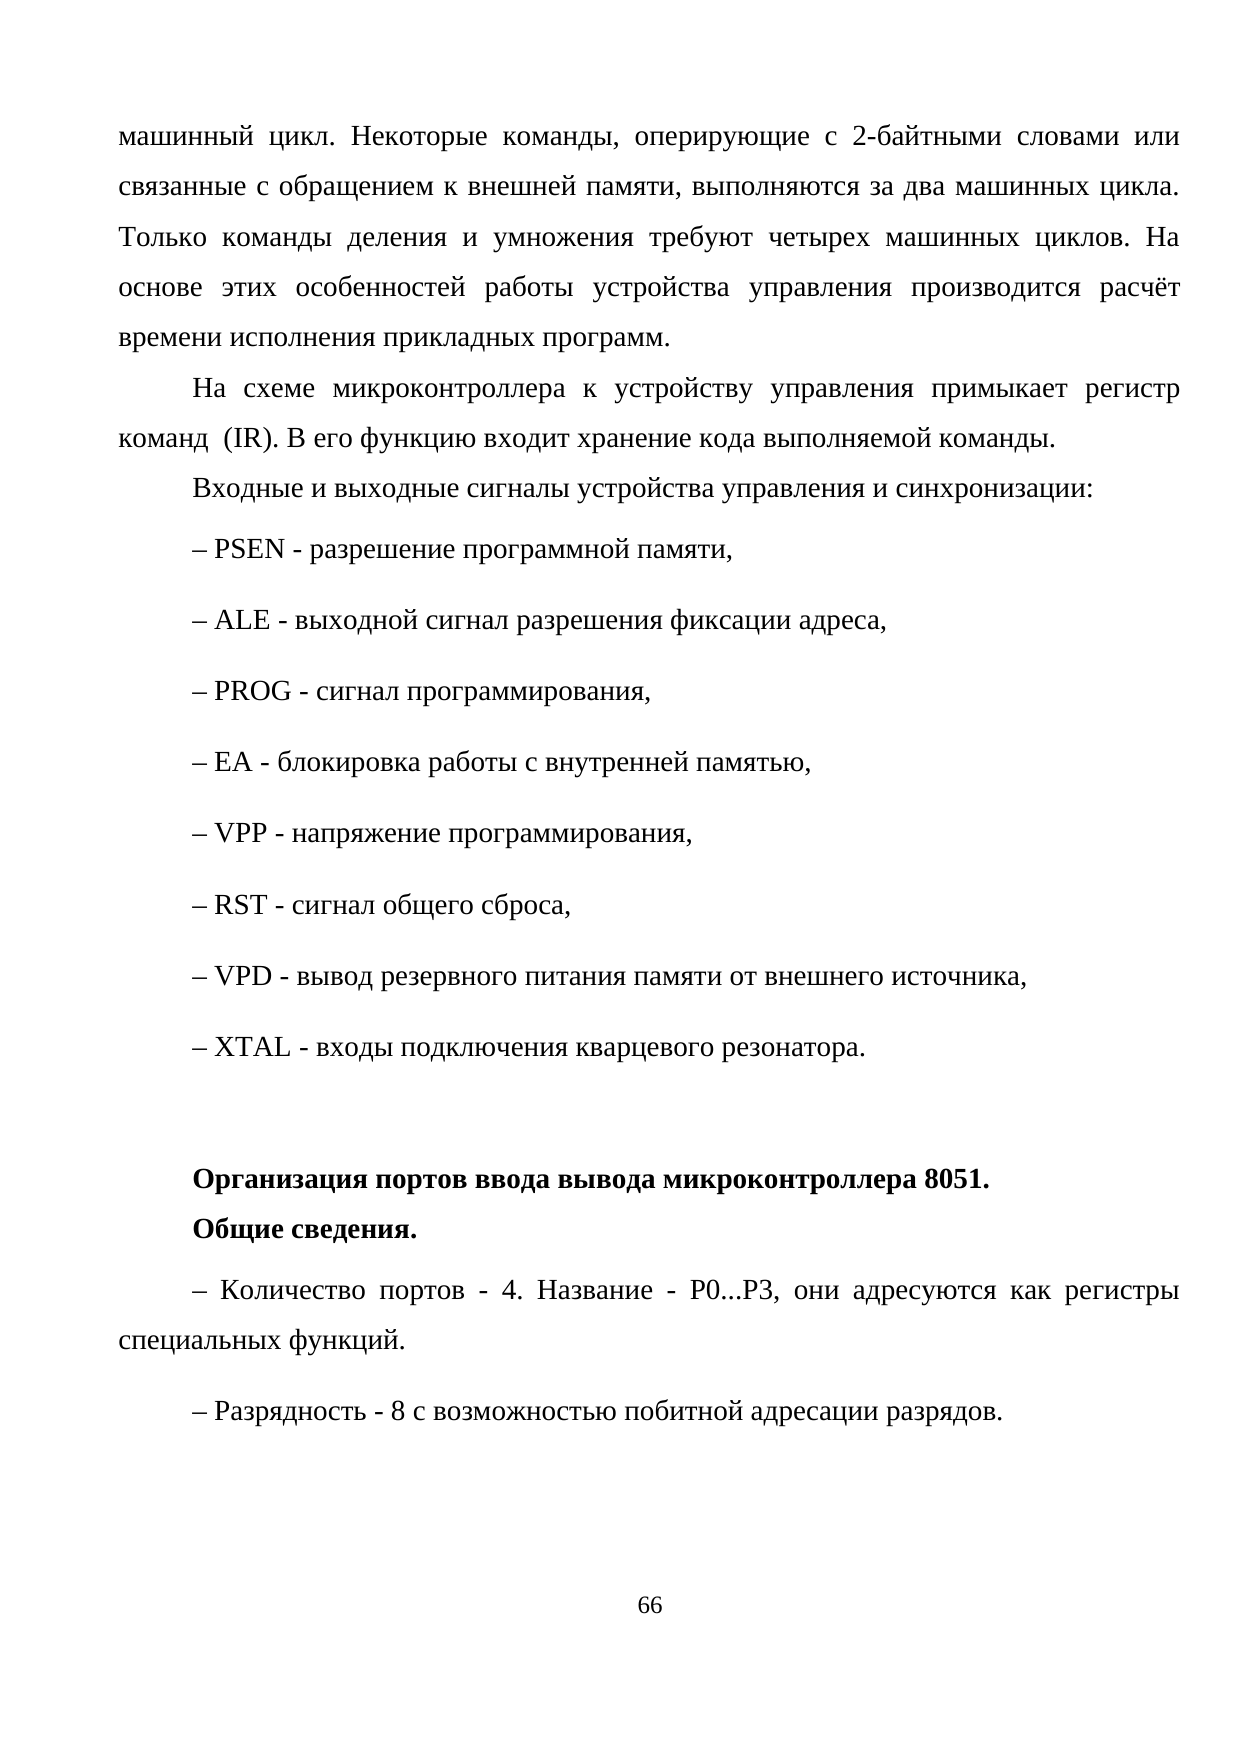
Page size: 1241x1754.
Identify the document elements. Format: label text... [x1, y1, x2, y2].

list – VPP - напряжение программирования, [192, 816, 1181, 849]
list – VPD - вывод резервного питания памяти от внешнего источника, [192, 958, 1181, 991]
text Входные и выходные сигналы устройства управления и синхронизации: [118, 470, 1181, 504]
text – XTAL - входы подключения кварцевого резонатора. [192, 1029, 1181, 1063]
subtitle Общие сведения. [118, 1211, 1181, 1245]
list – EA - блокировка работы с внутренней памятью, [192, 744, 1181, 778]
subtitle Организация портов ввода вывода микроконтроллера 8051. [118, 1161, 1181, 1194]
list – PROG - сигнал программирования, [192, 673, 1181, 707]
list – RST - сигнал общего сброса, [192, 887, 1181, 920]
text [118, 118, 1181, 353]
list – ALE - выходной сигнал разрешения фиксации адреса, [192, 602, 1181, 636]
text На схеме микроконтроллера к устройству управления примыкает регистр команд (IR). В его функцию входит хранение кода выполняемой команды. [118, 370, 1181, 453]
text – Разрядность - 8 с возможностью побитной адресации разрядов. [118, 1393, 1181, 1427]
text – Количество портов - 4. Название - P0...P3, они адресуются как регистры специальных функций. [118, 1272, 1181, 1356]
list – PSEN - разрешение программной памяти, [192, 531, 1181, 564]
